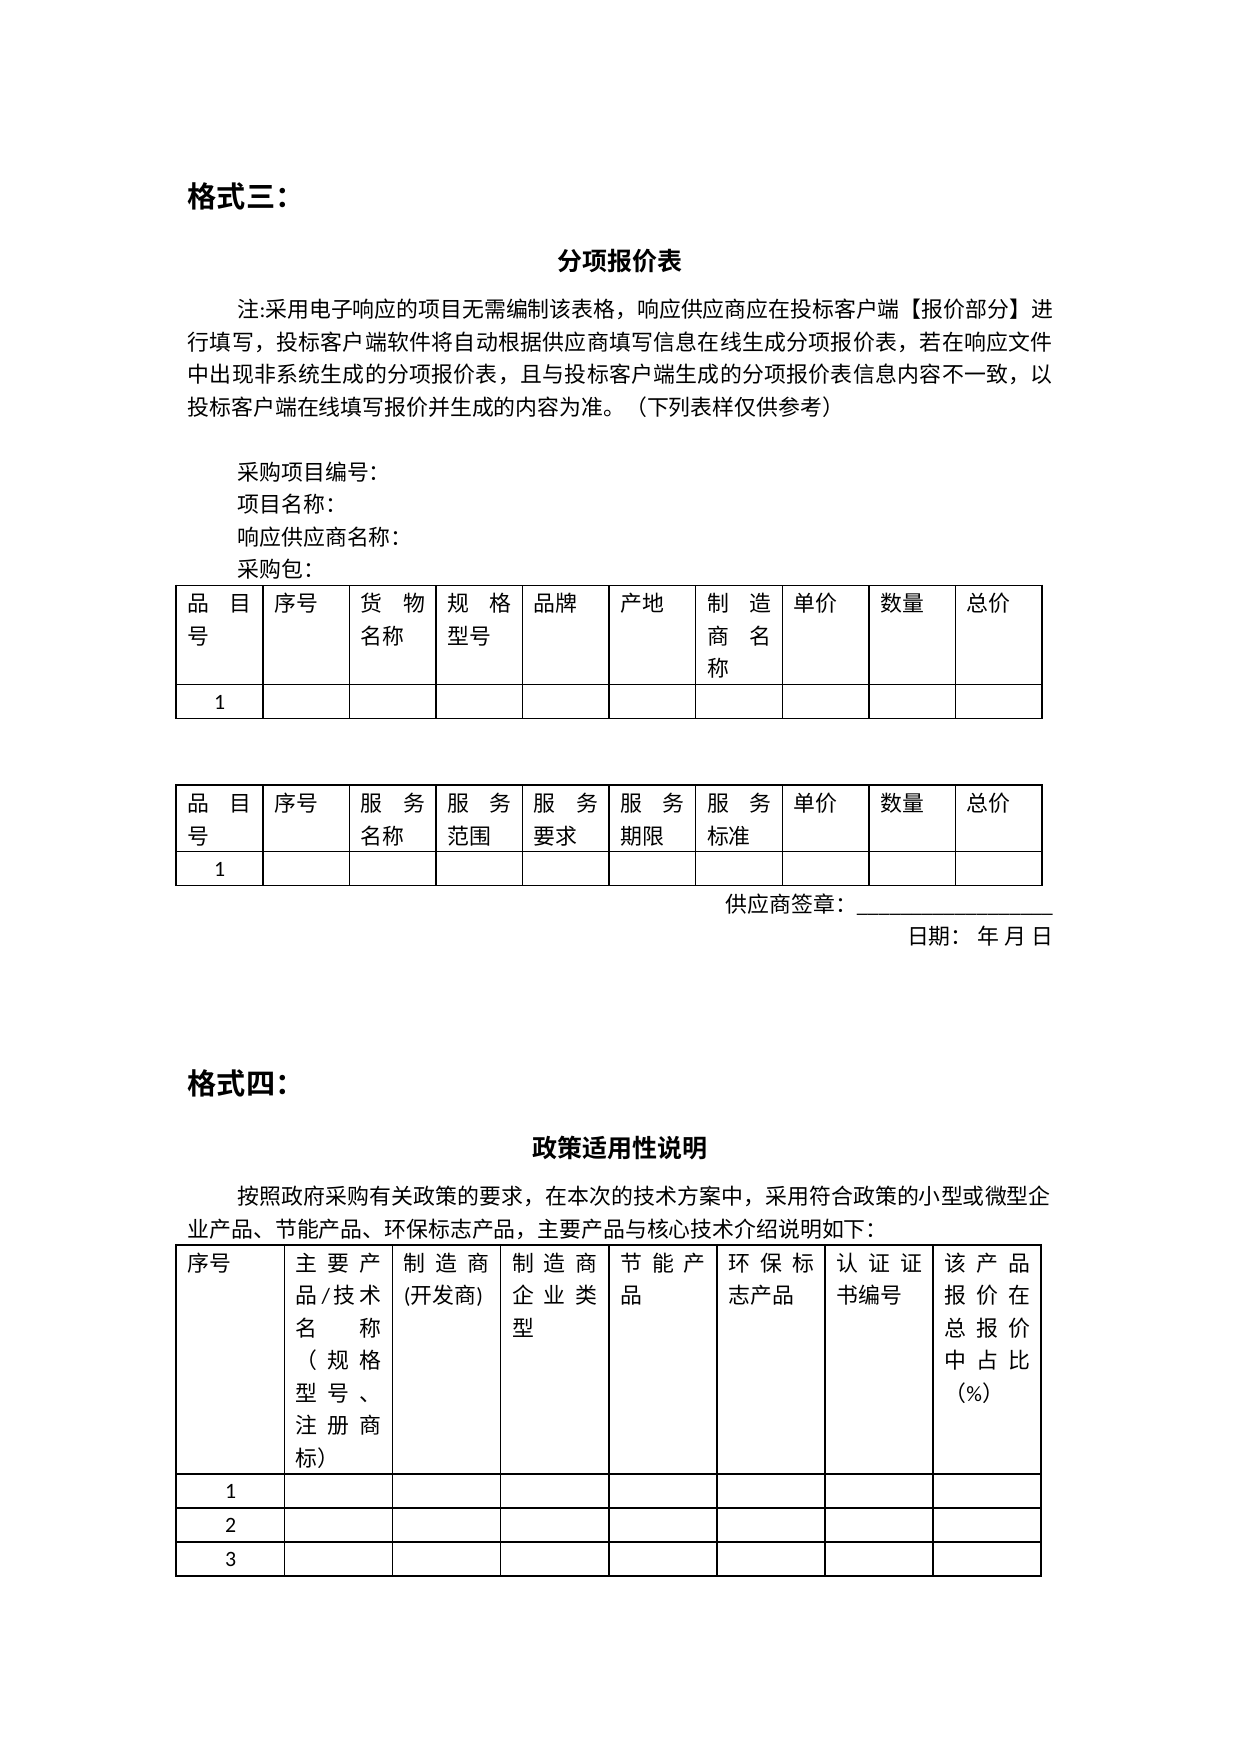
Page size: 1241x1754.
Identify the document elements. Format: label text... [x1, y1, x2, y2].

table_header 制造商企业类型 [501, 1246, 608, 1473]
table_header 环保标志产品 [718, 1246, 824, 1473]
table_cell [956, 685, 1041, 718]
table_header 规格型号 [437, 586, 522, 683]
table_cell [610, 685, 695, 718]
table_cell [934, 1543, 1040, 1575]
table_cell [610, 1509, 716, 1541]
table_cell [783, 852, 868, 885]
table_cell [501, 1509, 608, 1541]
table_header 认证证书编号 [826, 1246, 932, 1473]
text 按照政府采购有关政策的要求，在本次的技术方案中，采用符合政策的小型或微型企业产品、节能产品、环保标志产品，主要产品与核心技术介绍说明如下： [187, 1179, 1053, 1244]
table_cell [610, 1543, 716, 1575]
text 格式四： [187, 1049, 1053, 1114]
table_cell [826, 1509, 932, 1541]
table_header 服务范围 [437, 786, 522, 851]
table_cell [956, 852, 1041, 885]
table_header 货物名称 [350, 586, 435, 683]
table_cell [696, 685, 782, 718]
table_cell [783, 685, 868, 718]
table_cell [718, 1475, 824, 1507]
table_header 序号 [264, 586, 349, 683]
table_cell [934, 1475, 1040, 1507]
table_header 序号 [264, 786, 349, 851]
table_cell [523, 685, 608, 718]
table_header 主要产品/技术名称（规格型号、注册商标） [285, 1246, 392, 1473]
table_cell [610, 852, 695, 885]
table_header 总价 [956, 786, 1041, 851]
table_header 品目号 [177, 586, 262, 683]
table_cell [393, 1509, 500, 1541]
table_cell [264, 685, 349, 718]
table_header 品牌 [523, 586, 608, 683]
text 采购项目编号： [187, 454, 1053, 487]
table_cell [718, 1543, 824, 1575]
table_cell [393, 1543, 500, 1575]
table_header 序号 [177, 1246, 284, 1473]
table_cell [350, 685, 435, 718]
table_cell [501, 1475, 608, 1507]
table_cell [285, 1509, 392, 1541]
table_header 总价 [956, 586, 1041, 683]
table_cell 1 [177, 1475, 284, 1507]
table_cell [826, 1543, 932, 1575]
table_cell [870, 852, 955, 885]
text 响应供应商名称： [187, 519, 1053, 552]
table_header 数量 [870, 586, 955, 683]
table_header 服务标准 [696, 786, 782, 851]
table_cell [934, 1509, 1040, 1541]
table_header 制造商名称 [696, 586, 782, 683]
table_header 该产品报价在总报价中占比（%） [934, 1246, 1040, 1473]
table_cell [350, 852, 435, 885]
text 供应商签章：__________________ [187, 886, 1053, 919]
table_cell [523, 852, 608, 885]
text 项目名称： [187, 487, 1053, 519]
table_header 服务名称 [350, 786, 435, 851]
table_cell [870, 685, 955, 718]
text 政策适用性说明 [187, 1114, 1053, 1179]
table_cell 1 [177, 685, 262, 718]
table_cell [285, 1475, 392, 1507]
table_cell [285, 1543, 392, 1575]
text 注:采用电子响应的项目无需编制该表格，响应供应商应在投标客户端【报价部分】进行填写，投标客户端软件将自动根据供应商填写信息在线生成分项报价表，若在响应文件中出现非系统生成的分项报价表，且与投标客户端生成的分项报价表信息内容不一致，以投标客户端在线填写报价并生成的内容为准。（下列表样仅供参考） [187, 292, 1053, 454]
text 分项报价表 [187, 227, 1053, 292]
table_header 节能产品 [610, 1246, 716, 1473]
table_header 产地 [610, 586, 695, 683]
table_cell [718, 1509, 824, 1541]
table_header 制造商(开发商) [393, 1246, 500, 1473]
table_cell [696, 852, 782, 885]
table_header 服务要求 [523, 786, 608, 851]
table_cell 3 [177, 1543, 284, 1575]
table_cell [393, 1475, 500, 1507]
table_cell [437, 685, 522, 718]
table_cell [264, 852, 349, 885]
table_cell [501, 1543, 608, 1575]
table_header 单价 [783, 586, 868, 683]
table_cell [610, 1475, 716, 1507]
table_cell 2 [177, 1509, 284, 1541]
text 格式三： [187, 162, 1053, 227]
table_cell [826, 1475, 932, 1507]
table_header 服务期限 [610, 786, 695, 851]
table_cell 1 [177, 852, 262, 885]
table_header 品目号 [177, 786, 262, 851]
text 采购包： [187, 552, 1053, 584]
table_header 数量 [870, 786, 955, 851]
table_header 单价 [783, 786, 868, 851]
text 日期： 年 月 日 [187, 919, 1053, 951]
table_cell [437, 852, 522, 885]
